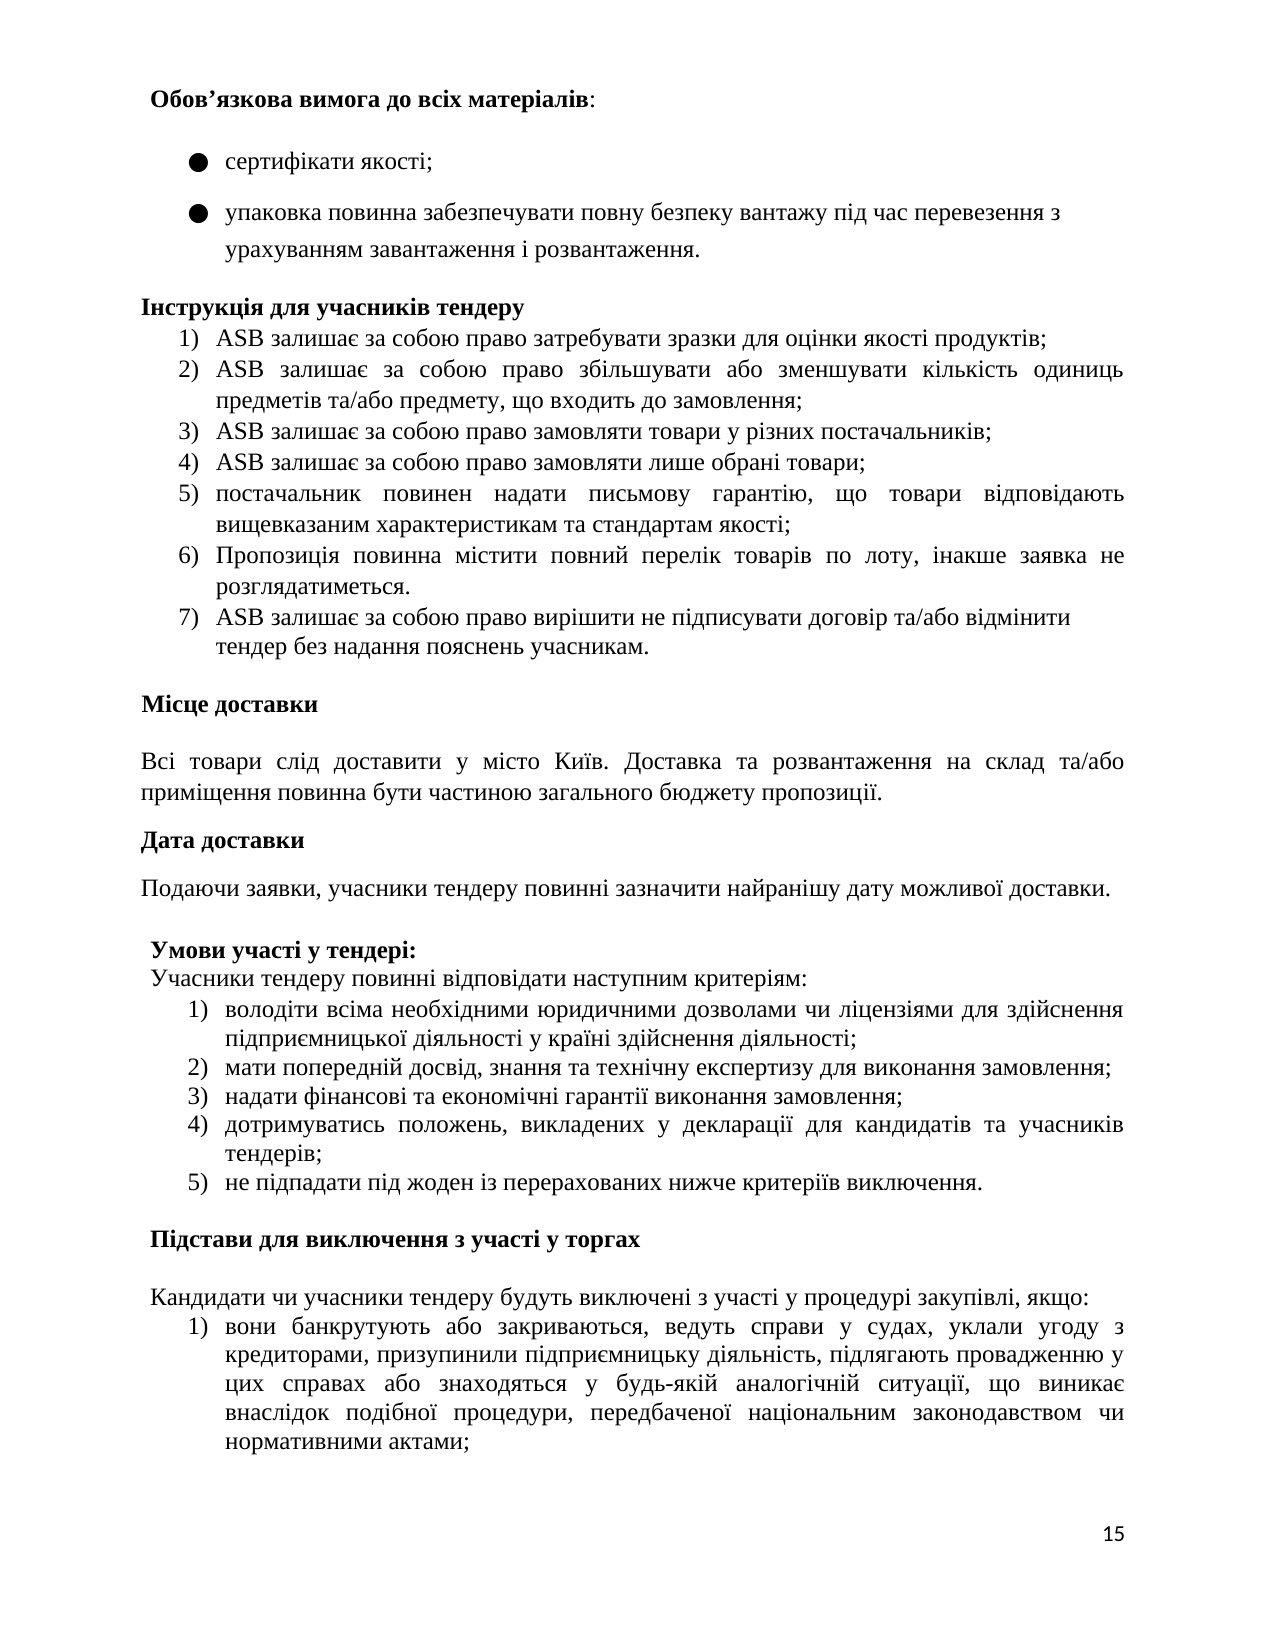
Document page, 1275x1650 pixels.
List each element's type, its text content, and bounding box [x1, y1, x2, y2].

list ASB залишає за собою право затребувати зразки для оцінки якості продуктів; [178, 323, 1125, 352]
list вони банкрутують або закриваються, ведуть справи у судах, уклали угоду з кредиторами, призупинили підприємницьку діяльність, підлягають провадженню у цих справах або знаходяться у будь-якій аналогічній ситуації, що виникає внаслідок подібної процедури, передбаченої національним законодавством чи нормативними актами; [187, 1311, 1125, 1454]
text Інструкція для учасників тендеру [141, 292, 1125, 321]
list володіти всіма необхідними юридичними дозволами чи ліцензіями для здійснення підприємницької діяльності у країні здійснення діяльності; [187, 994, 1125, 1052]
list надати фінансові та економічні гарантії виконання замовлення; [187, 1081, 1125, 1109]
text Кандидати чи учасники тендеру будуть виключені з участі у процедурі закупівлі, якщо: [150, 1253, 1125, 1311]
text Всі товари слід доставити у місто Київ. Доставка та розвантаження на склад та/або приміщення повинна бути частиною загального бюджету пропозиції. [141, 746, 1125, 806]
text Обов’язкова вимога до всіх матеріалів: [150, 84, 1125, 113]
text Умови участі у тендері: [150, 935, 1125, 963]
list постачальник повинен надати письмову гарантію, що товари відповідають вищевказаним характеристикам та стандартам якості; [178, 478, 1125, 538]
list ASB залишає за собою право замовляти товари у різних постачальників; [178, 416, 1125, 445]
text Дата доставки [141, 825, 1125, 854]
list ASB залишає за собою право збільшувати або зменшувати кількість одиниць предметів та/або предмету, що входить до замовлення; [178, 354, 1125, 414]
list не підпадати під жоден із перерахованих нижче критеріїв виключення. [187, 1167, 1125, 1196]
text Місце доставки [135, 689, 1125, 717]
text Учасники тендеру повинні відповідати наступним критеріям: [150, 963, 1125, 992]
list упаковка повинна забезпечувати повну безпеку вантажу під час перевезення з урахуванням завантаження і розвантаження. [187, 183, 1125, 263]
list ASB залишає за собою право вирішити не підписувати договір та/або відмінити тендер без надання пояснень учасникам. [178, 602, 1125, 660]
text Подаючи заявки, учасники тендеру повинні зазначити найранішу дату можливої доставки. [141, 873, 1125, 901]
list сертифікати якості; [187, 132, 1125, 183]
list дотримуватись положень, викладених у декларації для кандидатів та учасників тендерів; [187, 1109, 1125, 1167]
text Підстави для виключення з участі у торгах [150, 1224, 1125, 1253]
list ASB залишає за собою право замовляти лише обрані товари; [178, 447, 1125, 476]
list мати попередній досвід, знання та технічну експертизу для виконання замовлення; [187, 1052, 1125, 1081]
list Пропозиція повинна містити повний перелік товарів по лоту, інакше заявка не розглядатиметься. [178, 540, 1125, 600]
